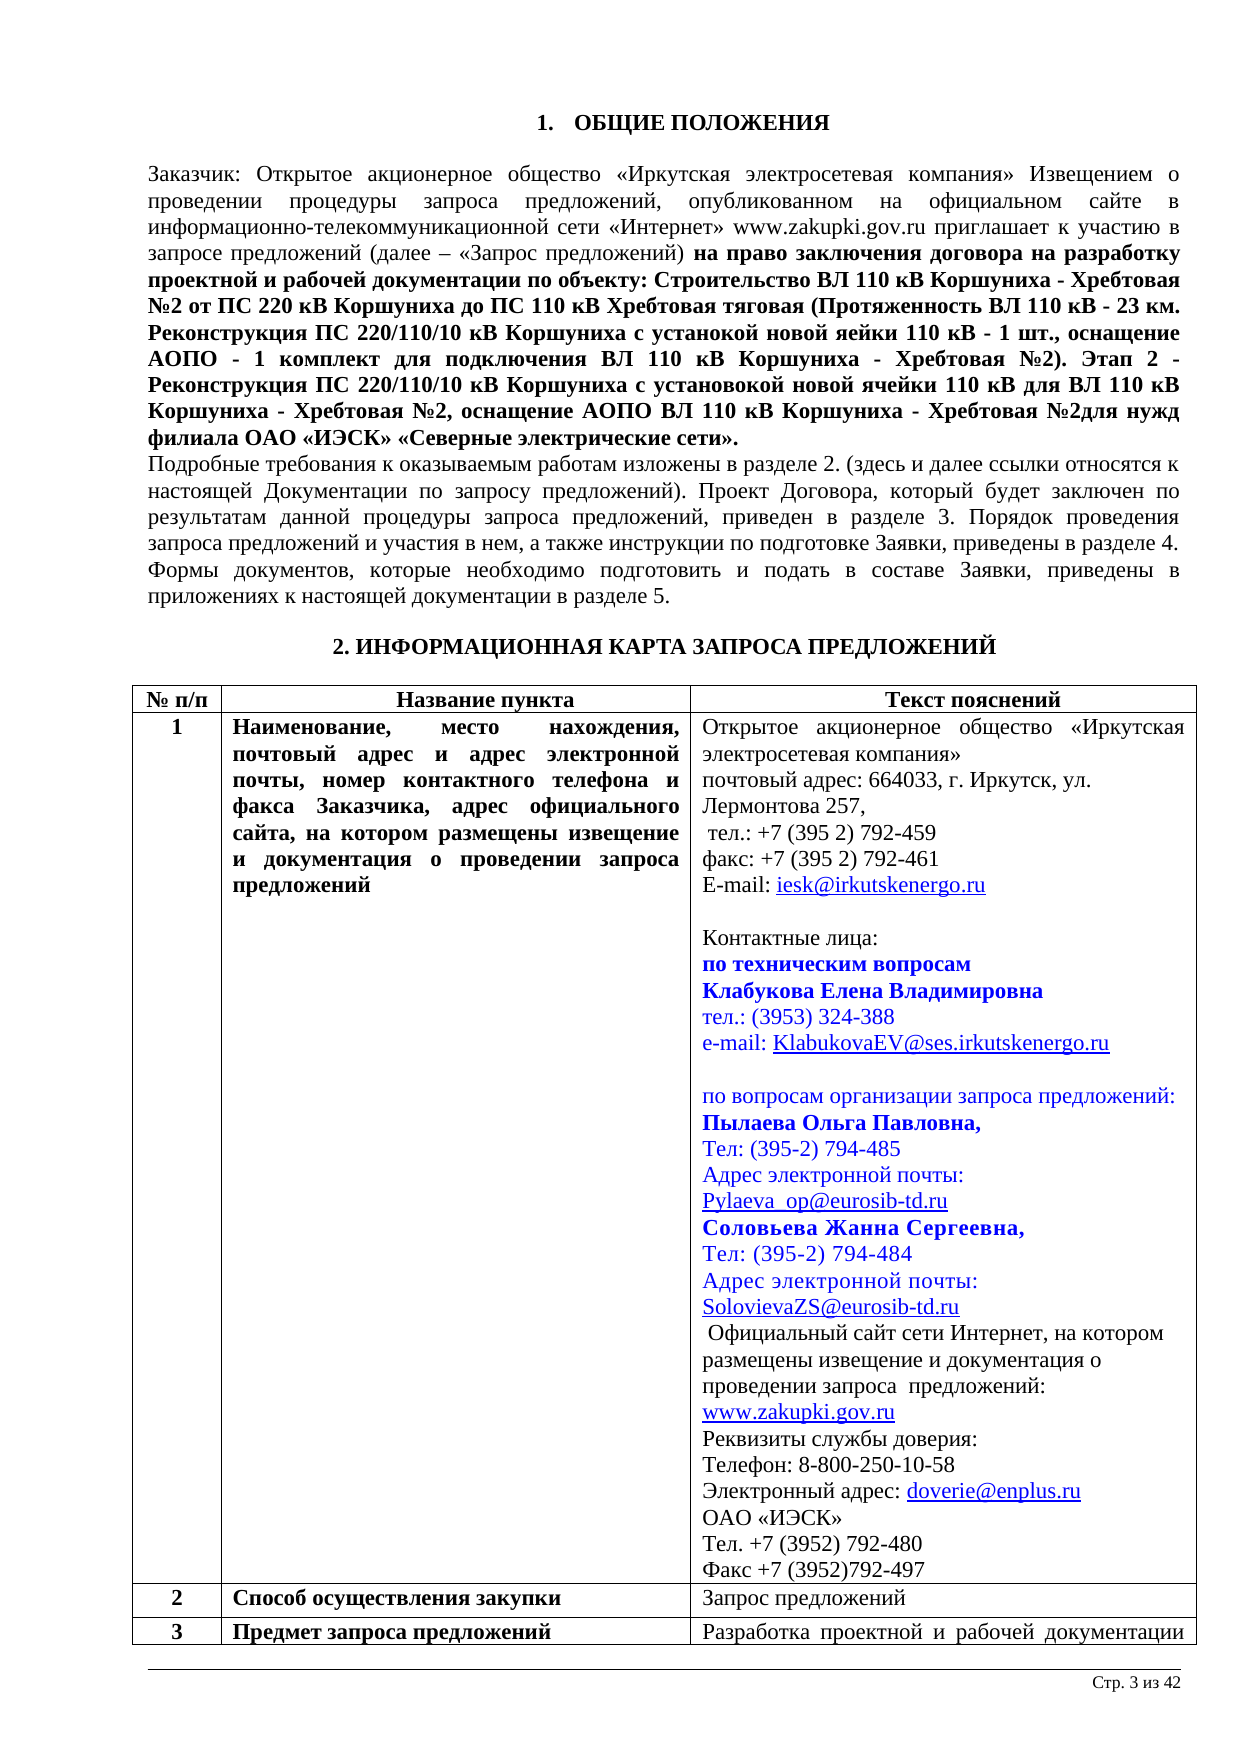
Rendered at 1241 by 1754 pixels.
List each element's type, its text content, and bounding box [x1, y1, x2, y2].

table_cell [691, 1618, 1196, 1644]
table_cell Запрос предложений [691, 1584, 1196, 1617]
table_header Название пункта [222, 686, 690, 712]
table_cell 2 [133, 1584, 221, 1617]
table_header № п/п [133, 686, 221, 712]
table_header Текст пояснений [691, 686, 1196, 712]
text Подробные требования к оказываемым работам изложены в разделе 2. (здесь и далее ссылки относятся к настоящей Документации по запросу предложений). Проект Договора, который будет заключен по результатам данной процедуры запроса предложений, приведен в разделе 3. Порядок проведения запроса предложений и участия в нем, а также инструкции по подготовке Заявки, приведены в разделе 4. Формы документов, которые необходимо подготовить и подать в составе Заявки, приведены в приложениях к настоящей документации в разделе 5. [148, 450, 1181, 608]
table_cell 1 [133, 713, 221, 1583]
text 2. ИНФОРМАЦИОННАЯ КАРТА ЗАПРОСА ПРЕДЛОЖЕНИЙ [148, 633, 1181, 660]
table_cell Открытое акционерное общество «Иркутская электросетевая компания» почтовый адрес: 664033, г. Иркутск, ул. Лермонтова 257, тел.: +7 (395 2) 792-459 факс: +7 (395 2) 792-461 E-mail: iesk@irkutskenergo.ru Контактные лица: по техническим вопросам Клабукова Елена Владимировна тел.: (3953) 324-388 e-mail: KlabukovaEV@ses.irkutskenergo.ru по вопросам организации запроса предложений: Пылаева Ольга Павловна, Тел: (395-2) 794-485 Адрес электронной почты: Pylaeva_op@eurosib-td.ru Соловьева Жанна Сергеевна, Тел: (395-2) 794-484 Адрес электронной почты: SolovievaZS@eurosib-td.ru Официальный сайт сети Интернет, на котором размещены извещение и документация о проведении запроса предложений: www.zakupki.gov.ru Реквизиты службы доверия: Телефон: 8-800-250-10-58 Электронный адрес: doverie@enplus.ru ОАО «ИЭСК» Тел. +7 (3952) 792-480 Факс +7 (3952)792-497 [691, 713, 1196, 1583]
table_cell 3 [133, 1618, 221, 1644]
list Заказчик: Открытое акционерное общество «Иркутская электросетевая компания» Извещением о проведении процедуры запроса предложений, опубликованном на официальном сайте в информационно-телекоммуникационной сети «Интернет» www.zakupki.gov.ru приглашает к участию в запросе предложений (далее – «Запрос предложений) на право заключения договора на разработку проектной и рабочей документации по объекту: Строительство ВЛ 110 кВ Коршуниха - Хребтовая №2 от ПС 220 кВ Коршуниха до ПС 110 кВ Хребтовая тяговая (Протяженность ВЛ 110 кВ - 23 км. Реконструкция ПС 220/110/10 кВ Коршуниха с устанокой новой яейки 110 кВ - 1 шт., оснащение АОПО - 1 комплект для подключения ВЛ 110 кВ Коршуниха - Хребтовая №2). Этап 2 - Реконструкция ПС 220/110/10 кВ Коршуниха с установокой новой ячейки 110 кВ для ВЛ 110 кВ Коршуниха - Хребтовая №2, оснащение АОПО ВЛ 110 кВ Коршуниха - Хребтовая №2для нужд филиала ОАО «ИЭСК» «Северные электрические сети». [148, 160, 1181, 450]
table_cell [222, 1618, 690, 1644]
table_cell Способ осуществления закупки [222, 1584, 690, 1617]
subtitle ОБЩИЕ ПОЛОЖЕНИЯ [185, 109, 1181, 135]
table_cell Наименование, место нахождения, почтовый адрес и адрес электронной почты, номер контактного телефона и факса Заказчика, адрес официального сайта, на котором размещены извещение и документация о проведении запроса предложений [222, 713, 690, 1583]
